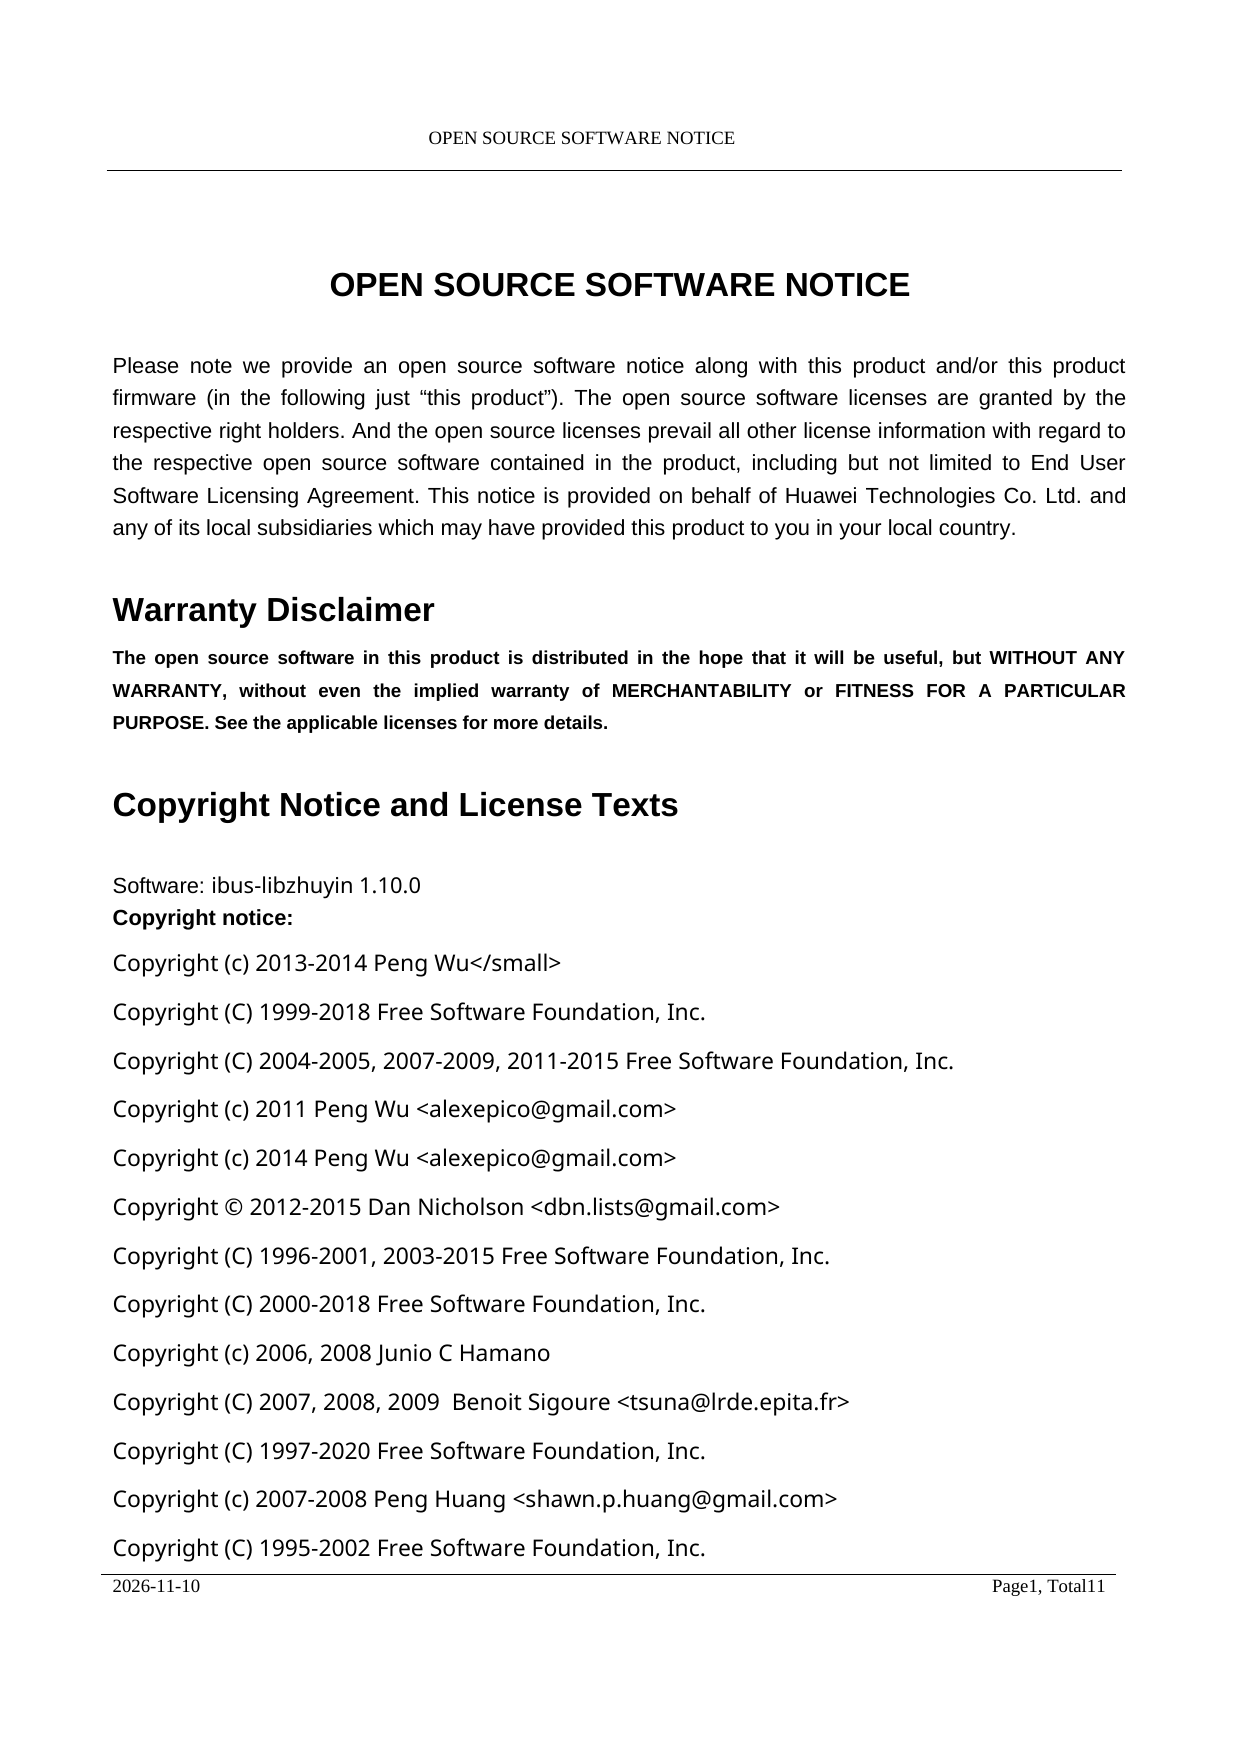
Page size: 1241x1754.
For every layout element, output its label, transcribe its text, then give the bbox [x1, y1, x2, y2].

text OPEN SOURCE SOFTWARE NOTICE [112, 251, 1128, 316]
text Copyright Notice and License Texts [112, 771, 1128, 836]
text Please note we provide an open source software notice along with this product and/or this product firmware (in the following just “this product”). The open source software licenses are granted by the respective right holders. And the open source licenses prevail all other license information with regard to the respective open source software contained in the product, including but not limited to End User Software Licensing Agreement. This notice is provided on behalf of Huawei Technologies Co. Ltd. and any of its local subsidiaries which may have provided this product to you in your local country. [112, 349, 1128, 544]
text Software: ibus-libzhuyin 1.10.0 [112, 869, 1128, 901]
text The open source software in this product is distributed in the hope that it will be useful, but WITHOUT ANY WARRANTY, without even the implied warranty of MERCHANTABILITY or FITNESS FOR A PARTICULAR PURPOSE. See the applicable licenses for more details. [112, 641, 1128, 739]
text Copyright notice: [112, 901, 1128, 934]
text Warranty Disclaimer [112, 576, 1128, 641]
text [112, 947, 1128, 1564]
